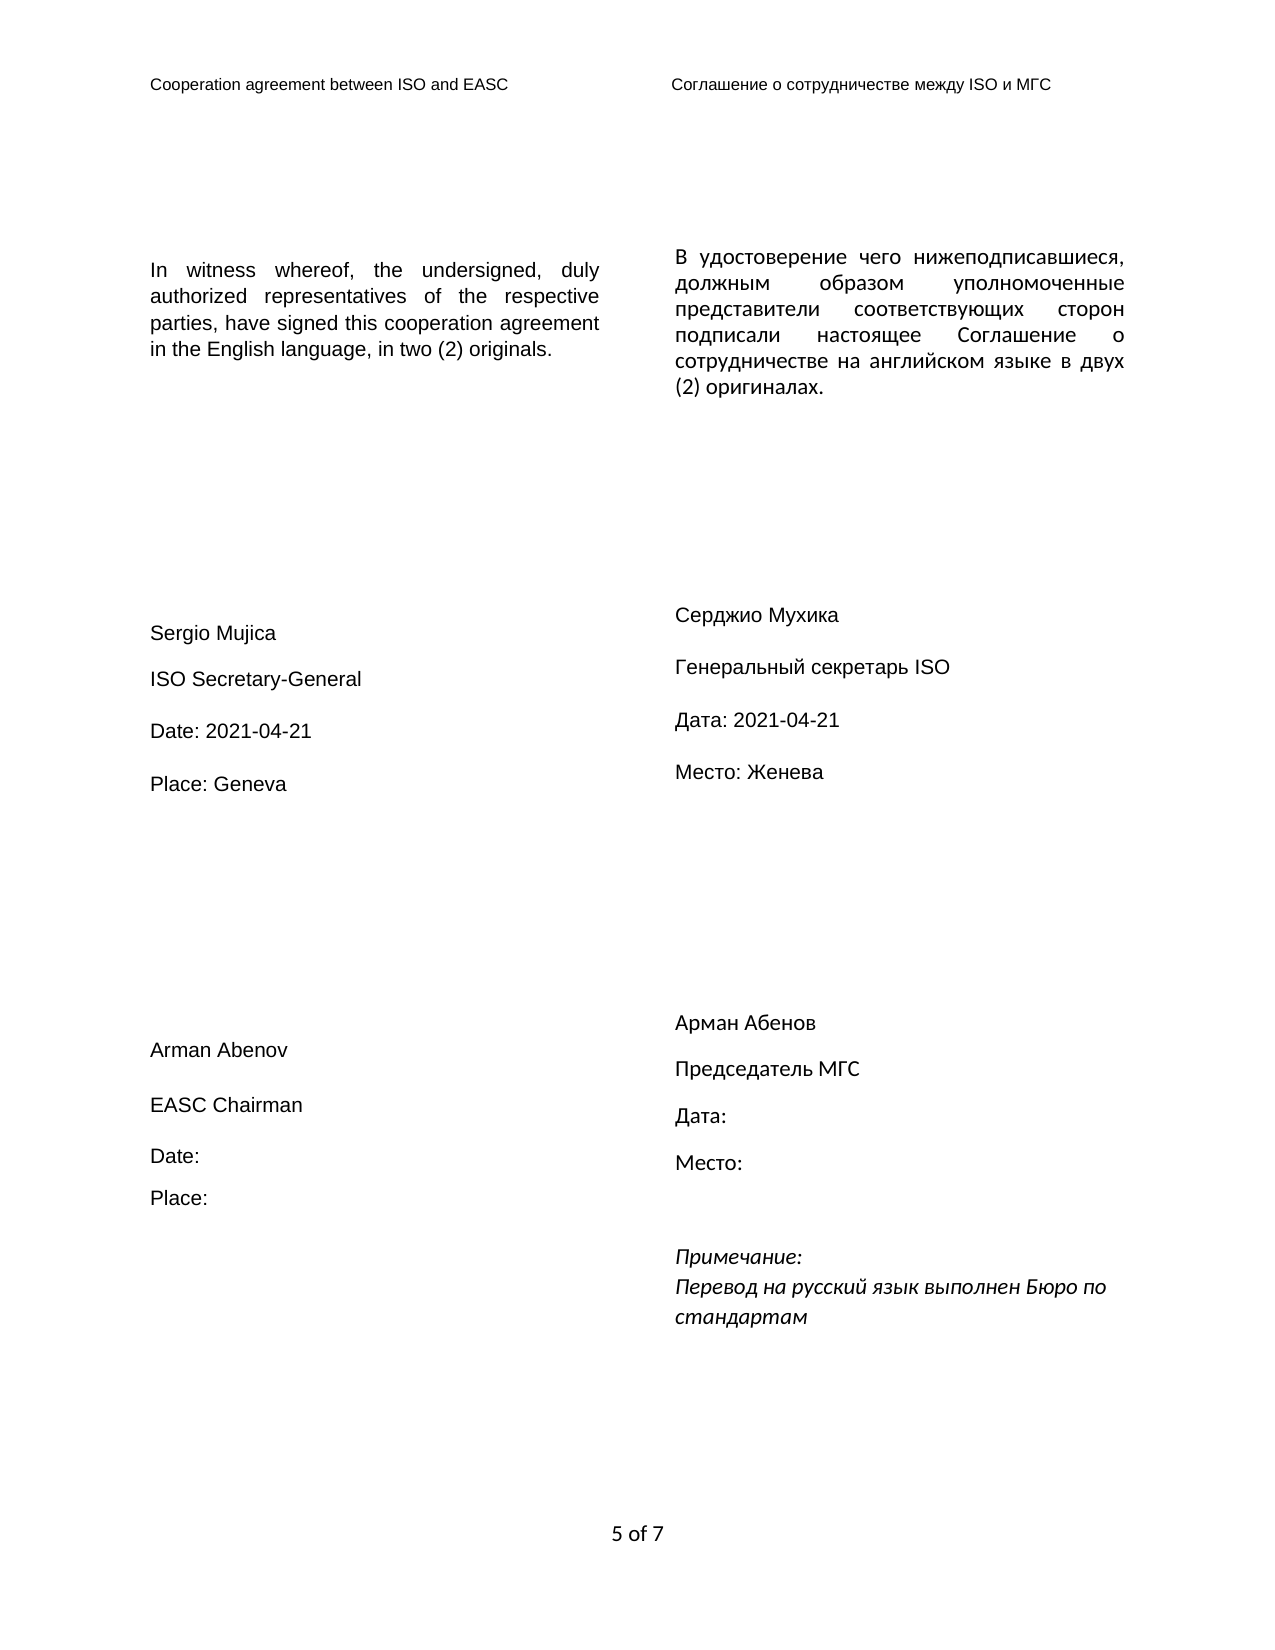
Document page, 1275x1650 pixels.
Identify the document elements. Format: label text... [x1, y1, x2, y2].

text In witness whereof, the undersigned, duly authorized representatives of the respective parties, have signed this cooperation agreement in the English language, in two (2) originals. [150, 256, 600, 362]
text Перевод на русский язык выполнен Бюро по стандартам [675, 1272, 1125, 1331]
text ISO Secretary-General [150, 644, 600, 697]
text Арман Абенов [675, 1008, 1125, 1036]
text Место: Женева [675, 737, 1125, 790]
text Place: [150, 1189, 600, 1209]
text Date: 2021-04-21 [150, 697, 600, 749]
text Председатель МГС [675, 1054, 1125, 1083]
text Arman Abenov [150, 1036, 600, 1062]
text Place: Geneva [150, 749, 600, 802]
text Место: [675, 1148, 1125, 1176]
text Дата: 2021-04-21 [675, 685, 1125, 737]
text EASC Chairman [150, 1092, 600, 1118]
text Серджио Мухика [675, 580, 1125, 632]
text Примечание: [675, 1242, 1125, 1270]
text Дата: [675, 1101, 1125, 1129]
text Генеральный секретарь ISO [675, 632, 1125, 685]
text В удостоверение чего нижеподписавшиеся, должным образом уполномоченные представители соответствующих сторон подписали настоящее Соглашение о сотрудничестве на английском языке в двух (2) оригиналах. [675, 244, 1125, 400]
text Date: [150, 1147, 600, 1168]
text Sergio Mujica [150, 624, 600, 644]
